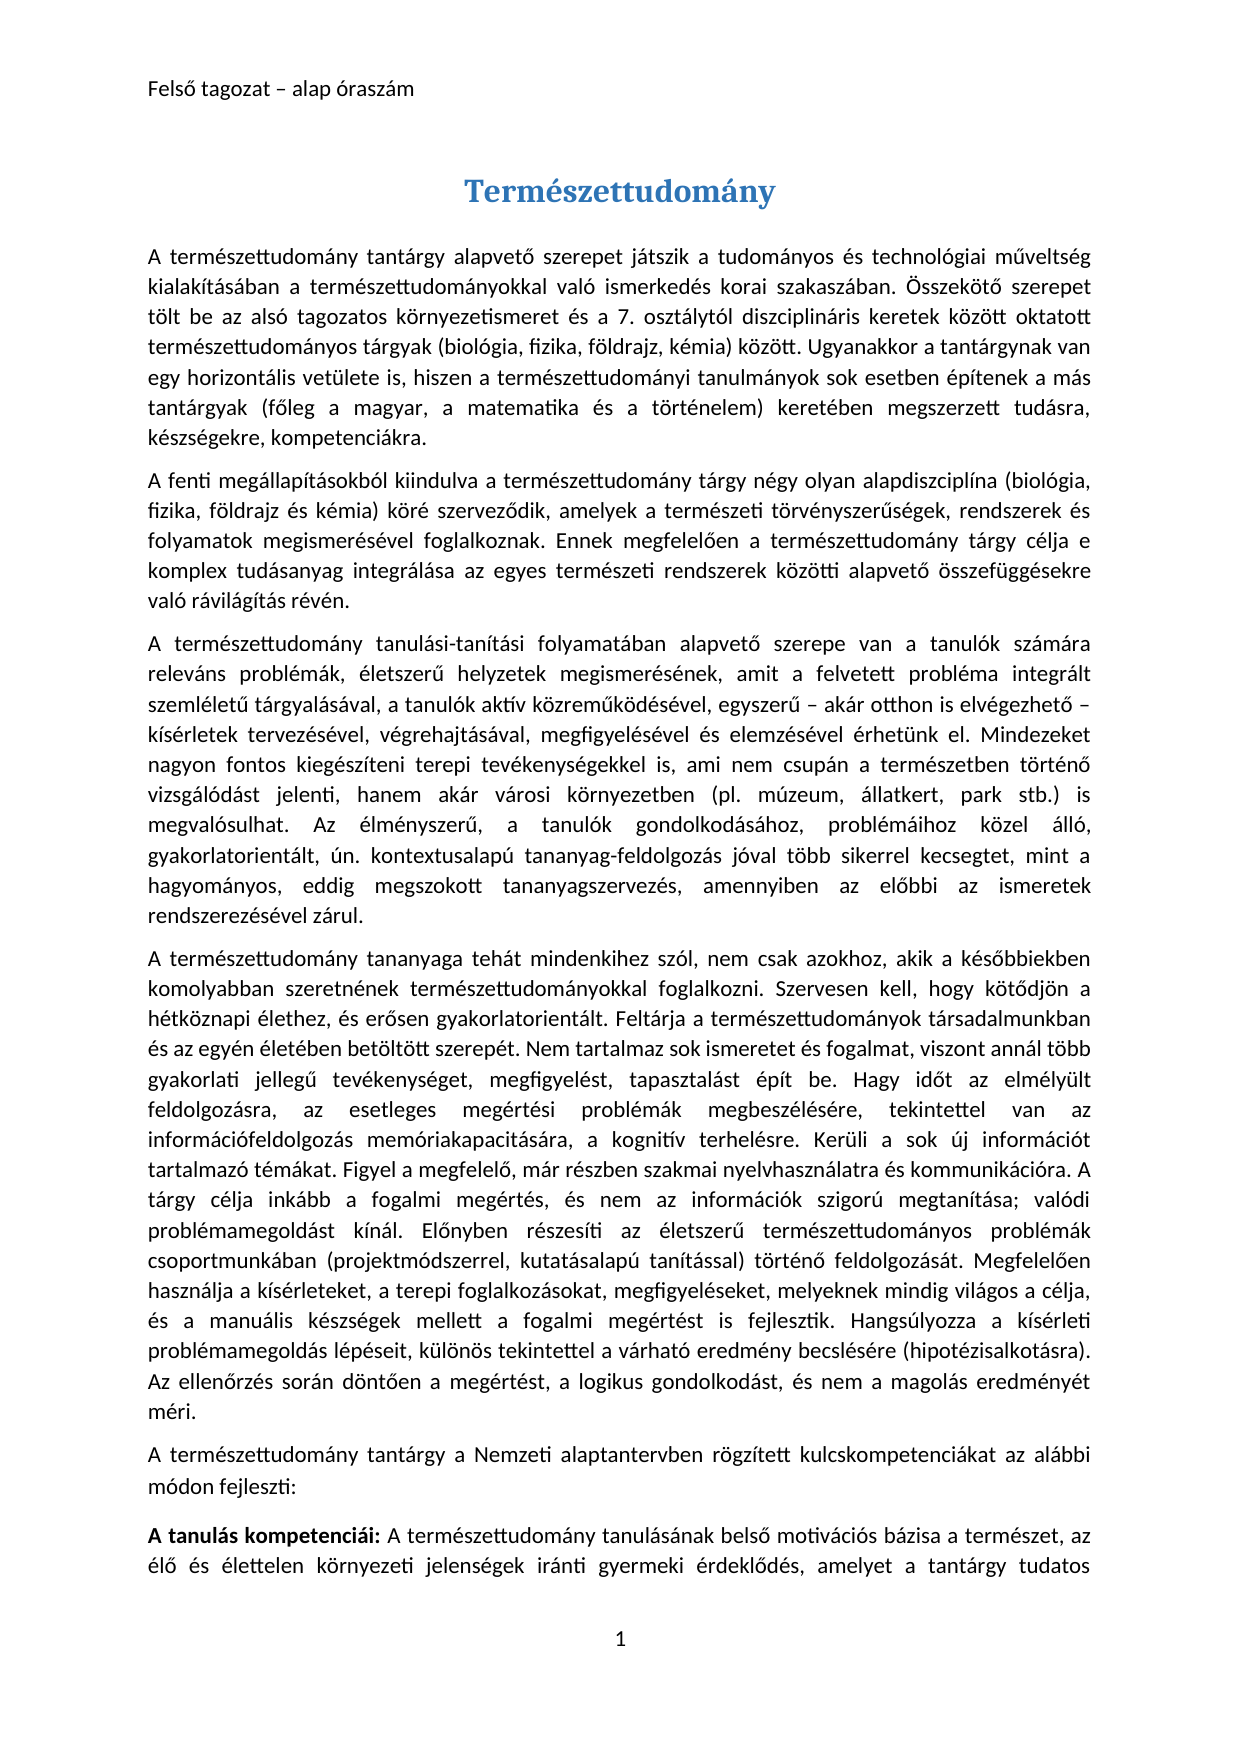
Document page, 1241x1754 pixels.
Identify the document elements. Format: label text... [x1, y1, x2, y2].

text A természettudomány tantárgy a Nemzeti alaptantervben rögzített kulcskompetenciákat az alábbi módon fejleszti: [148, 1440, 1092, 1500]
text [148, 1521, 1092, 1579]
text A természettudomány tananyaga tehát mindenkihez szól, nem csak azokhoz, akik a későbbiekben komolyabban szeretnének természettudományokkal foglalkozni. Szervesen kell, hogy kötődjön a hétköznapi élethez, és erősen gyakorlatorientált. Feltárja a természettudományok társadalmunkban és az egyén életében betöltött szerepét. Nem tartalmaz sok ismeretet és fogalmat, viszont annál több gyakorlati jellegű tevékenységet, megfigyelést, tapasztalást épít be. Hagy időt az elmélyült feldolgozásra, az esetleges megértési problémák megbeszélésére, tekintettel van az információfeldolgozás memóriakapacitására, a kognitív terhelésre. Kerüli a sok új információt tartalmazó témákat. Figyel a megfelelő, már részben szakmai nyelvhasználatra és kommunikációra. A tárgy célja inkább a fogalmi megértés, és nem az információk szigorú megtanítása; valódi problémamegoldást kínál. Előnyben részesíti az életszerű természettudományos problémák csoportmunkában (projektmódszerrel, kutatásalapú tanítással) történő feldolgozását. Megfelelően használja a kísérleteket, a terepi foglalkozásokat, megfigyeléseket, melyeknek mindig világos a célja, és a manuális készségek mellett a fogalmi megértést is fejlesztik. Hangsúlyozza a kísérleti problémamegoldás lépéseit, különös tekintettel a várható eredmény becslésére (hipotézisalkotásra). Az ellenőrzés során döntően a megértést, a logikus gondolkodást, és nem a magolás eredményét méri. [148, 944, 1092, 1425]
subtitle Természettudomány [148, 173, 1092, 211]
text A természettudomány tantárgy alapvető szerepet játszik a tudományos és technológiai műveltség kialakításában a természettudományokkal való ismerkedés korai szakaszában. Összekötő szerepet tölt be az alsó tagozatos környezetismeret és a 7. osztálytól diszciplináris keretek között oktatott természettudományos tárgyak (biológia, fizika, földrajz, kémia) között. Ugyanakkor a tantárgynak van egy horizontális vetülete is, hiszen a természettudományi tanulmányok sok esetben építenek a más tantárgyak (főleg a magyar, a matematika és a történelem) keretében megszerzett tudásra, készségekre, kompetenciákra. [148, 242, 1092, 451]
text A fenti megállapításokból kiindulva a természettudomány tárgy négy olyan alapdiszciplína (biológia, fizika, földrajz és kémia) köré szerveződik, amelyek a természeti törvényszerűségek, rendszerek és folyamatok megismerésével foglalkoznak. Ennek megfelelően a természettudomány tárgy célja e komplex tudásanyag integrálása az egyes természeti rendszerek közötti alapvető összefüggésekre való rávilágítás révén. [148, 466, 1092, 614]
text A természettudomány tanulási-tanítási folyamatában alapvető szerepe van a tanulók számára releváns problémák, életszerű helyzetek megismerésének, amit a felvetett probléma integrált szemléletű tárgyalásával, a tanulók aktív közreműködésével, egyszerű – akár otthon is elvégezhető – kísérletek tervezésével, végrehajtásával, megfigyelésével és elemzésével érhetünk el. Mindezeket nagyon fontos kiegészíteni terepi tevékenységekkel is, ami nem csupán a természetben történő vizsgálódást jelenti, hanem akár városi környezetben (pl. múzeum, állatkert, park stb.) is megvalósulhat. Az élményszerű, a tanulók gondolkodásához, problémáihoz közel álló, gyakorlatorientált, ún. kontextusalapú tananyag-feldolgozás jóval több sikerrel kecsegtet, mint a hagyományos, eddig megszokott tananyagszervezés, amennyiben az előbbi az ismeretek rendszerezésével zárul. [148, 629, 1092, 929]
